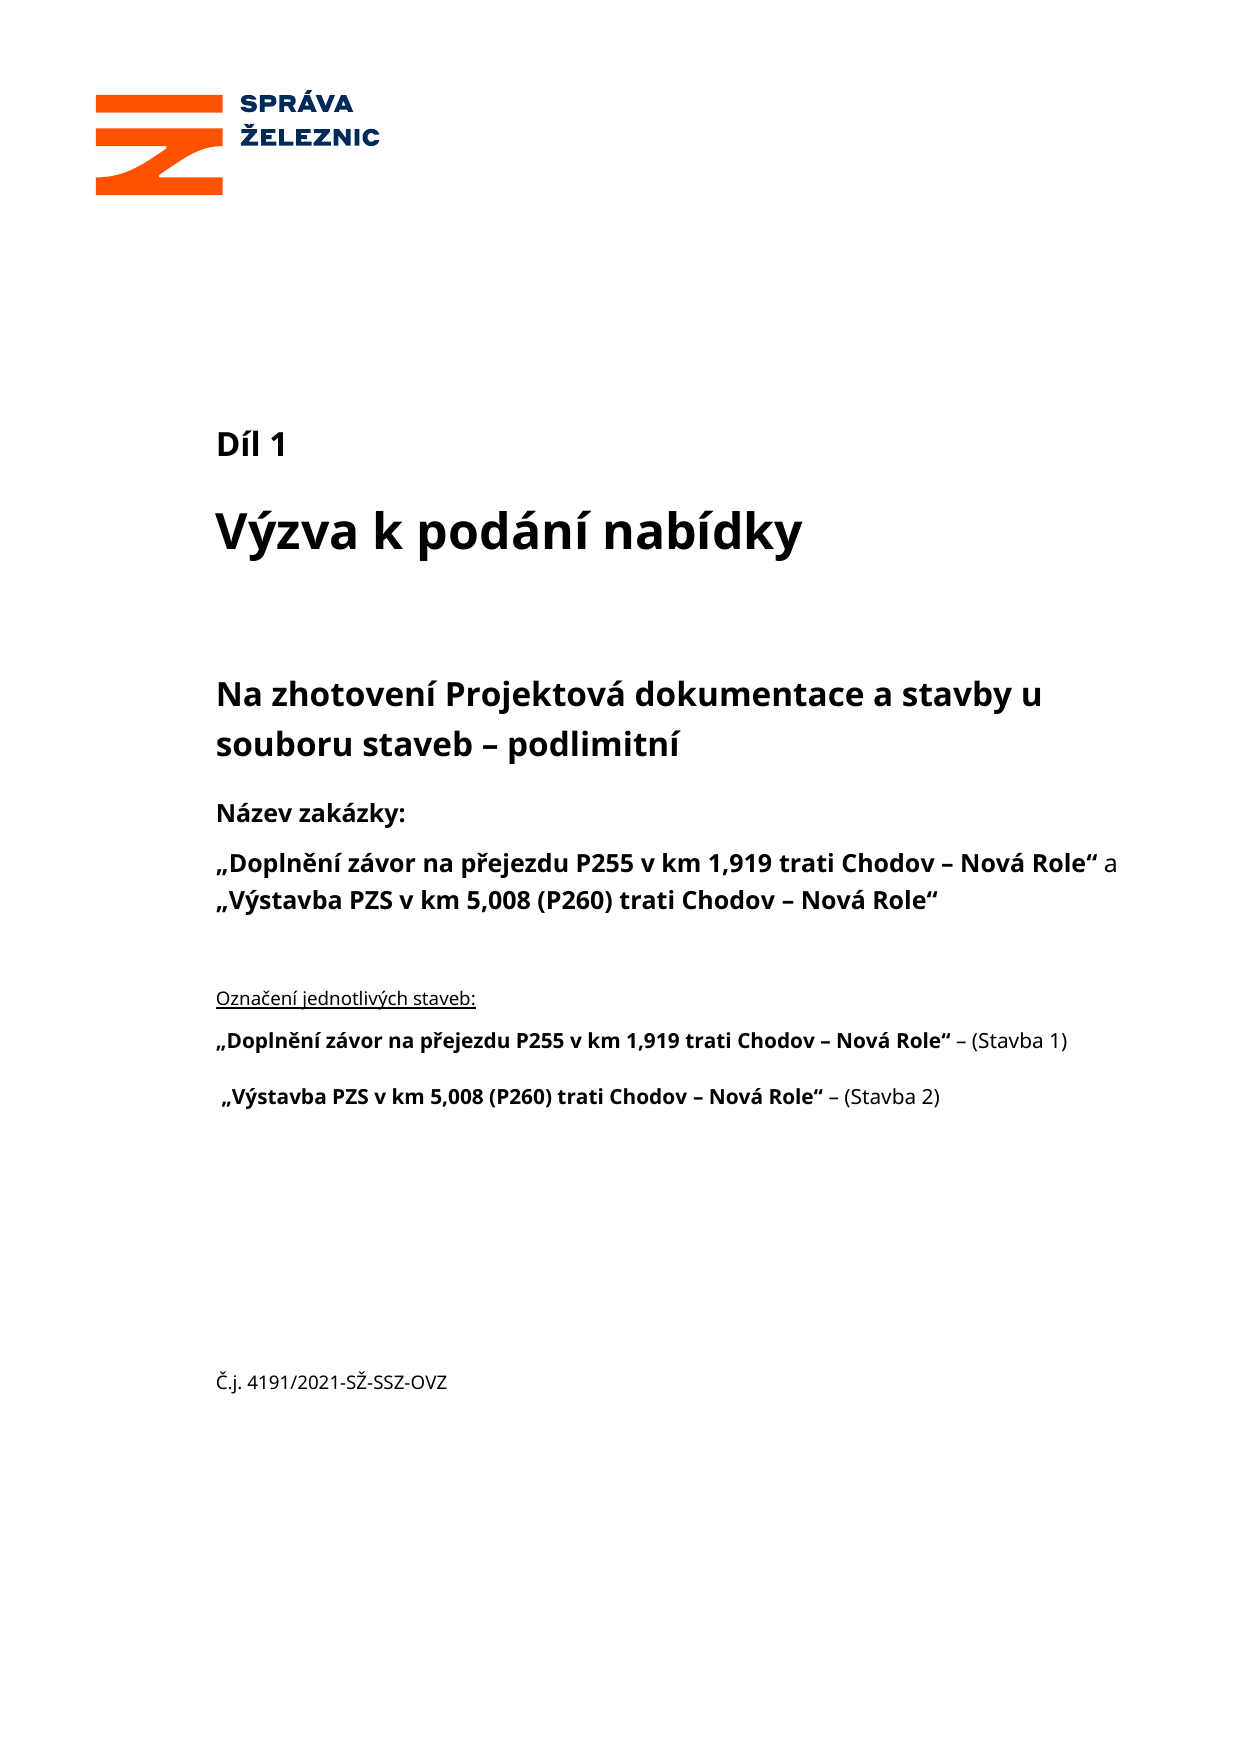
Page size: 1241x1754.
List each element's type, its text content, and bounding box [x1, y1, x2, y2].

text Díl 1 [216, 421, 1122, 466]
text „Doplnění závor na přejezdu P255 v km 1,919 trati Chodov – Nová Role“ – (Stavba 1) [216, 1026, 1122, 1054]
list Č.j. 4191/2021-SŽ-SSZ-OVZ [216, 1369, 1122, 1395]
text „Doplnění závor na přejezdu P255 v km 1,919 trati Chodov – Nová Role“ a „Výstavba PZS v km 5,008 (P260) trati Chodov – Nová Role“ [216, 845, 1122, 917]
text Označení jednotlivých staveb: [216, 986, 1122, 1011]
text Na zhotovení Projektová dokumentace a stavby u souboru staveb – podlimitní [216, 671, 1122, 766]
text Název zakázky: [216, 795, 1122, 829]
list „Výstavba PZS v km 5,008 (P260) trati Chodov – Nová Role“ – (Stavba 2) [216, 1082, 1122, 1111]
text Výzva k podání nabídky [216, 496, 1122, 564]
